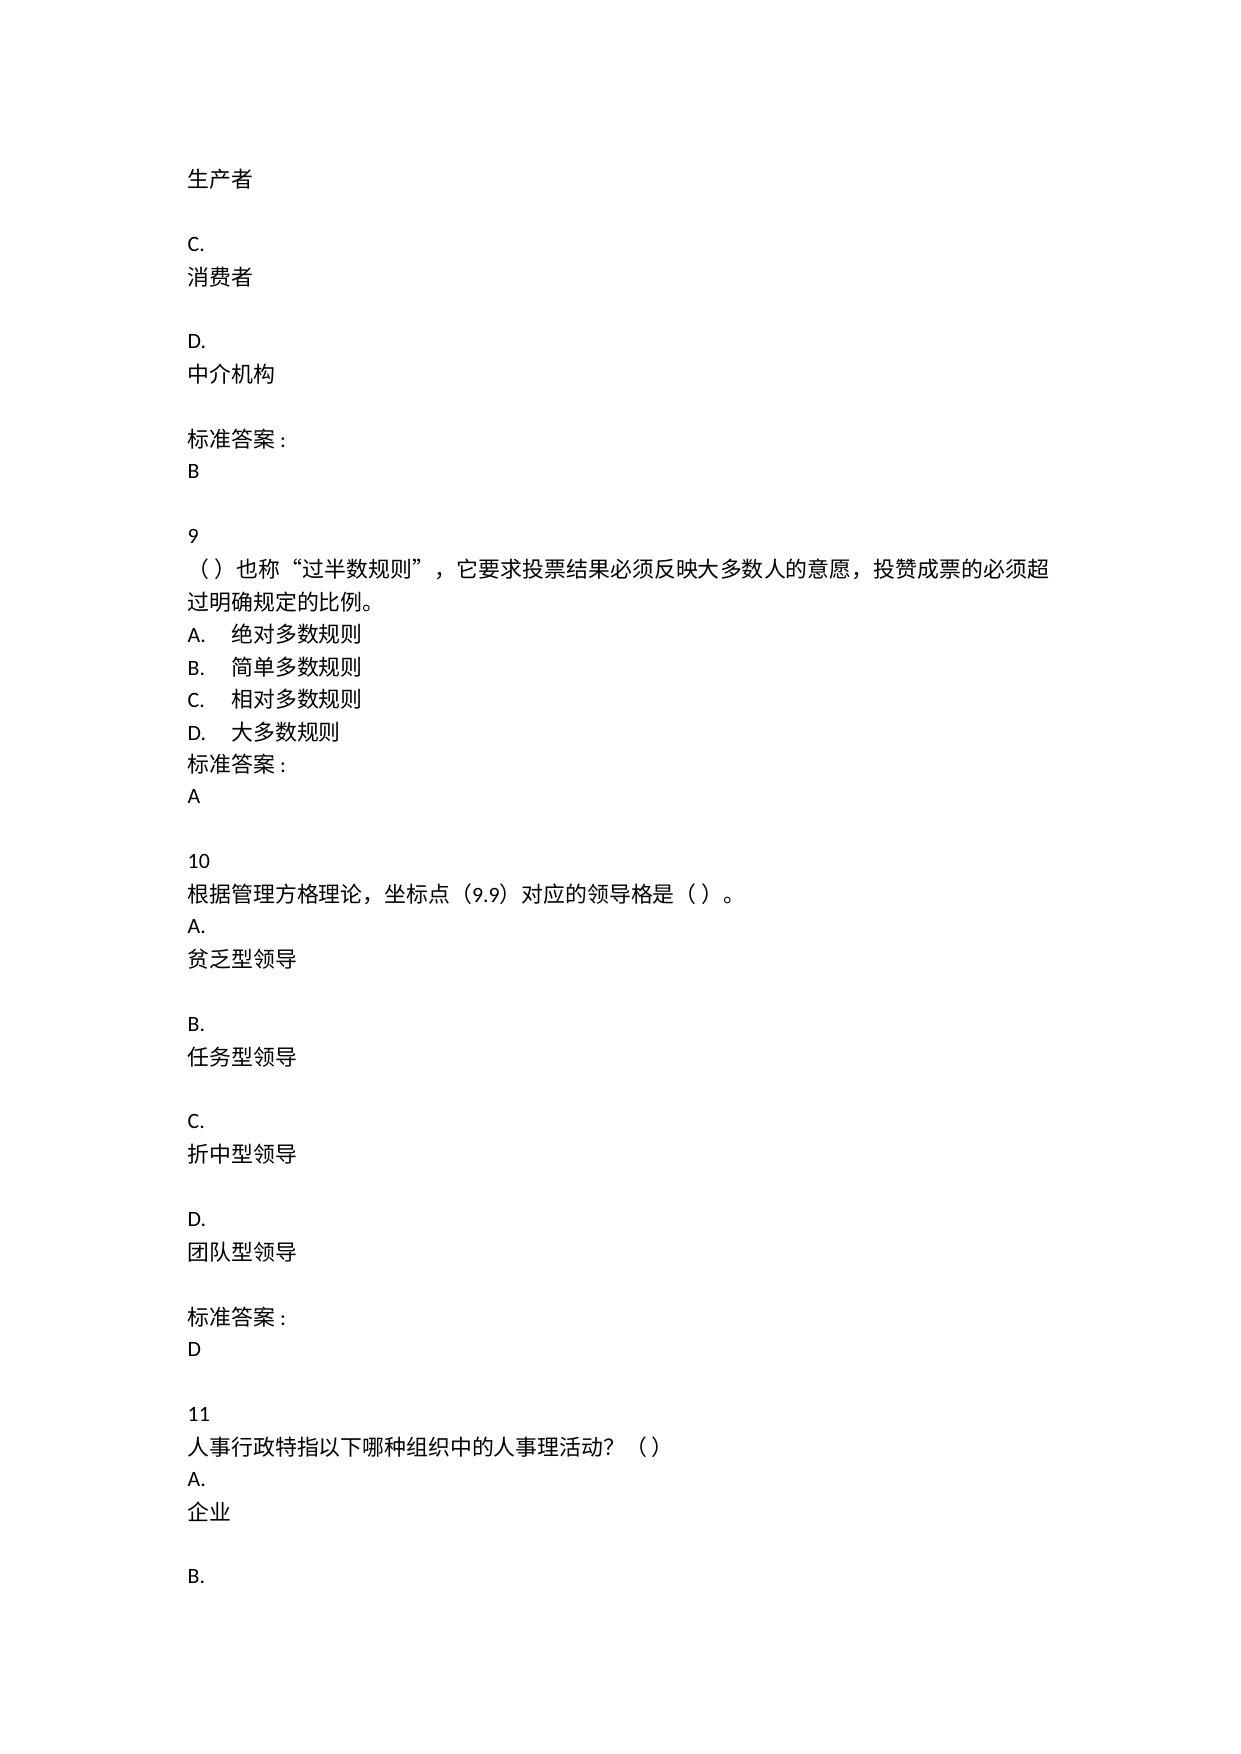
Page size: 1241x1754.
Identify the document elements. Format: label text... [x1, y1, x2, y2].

text B. [187, 1559, 1053, 1592]
text D. [187, 1202, 1053, 1234]
text A. [187, 909, 1053, 942]
text （ ）也称“过半数规则”，它要求投票结果必须反映大多数人的意愿，投赞成票的必须超过明确规定的比例。 [187, 552, 1053, 617]
text B. 简单多数规则 [187, 649, 1053, 682]
text 标准答案 : [187, 1299, 1053, 1332]
text 标准答案 : [187, 422, 1053, 454]
text 人事行政特指以下哪种组织中的人事理活动？（ ） [187, 1429, 1053, 1462]
text C. [187, 227, 1053, 259]
text 企业 [187, 1494, 1053, 1527]
text A [187, 779, 1053, 812]
text C. [187, 1104, 1053, 1137]
text 折中型领导 [187, 1137, 1053, 1169]
text A. 绝对多数规则 [187, 617, 1053, 649]
text 生产者 [187, 162, 1053, 194]
text A. [187, 1462, 1053, 1494]
text 标准答案 : [187, 747, 1053, 779]
text 9 [187, 519, 1053, 552]
text 中介机构 [187, 357, 1053, 389]
text 11 [187, 1397, 1053, 1429]
text 根据管理方格理论，坐标点（9.9）对应的领导格是（ ）。 [187, 877, 1053, 909]
text 团队型领导 [187, 1234, 1053, 1267]
text B [187, 454, 1053, 487]
text 10 [187, 844, 1053, 877]
text B. [187, 1007, 1053, 1039]
text D [187, 1332, 1053, 1364]
text C. 相对多数规则 [187, 682, 1053, 714]
text D. 大多数规则 [187, 714, 1053, 747]
text 贫乏型领导 [187, 942, 1053, 974]
text D. [187, 324, 1053, 357]
text 任务型领导 [187, 1039, 1053, 1072]
text 消费者 [187, 259, 1053, 292]
